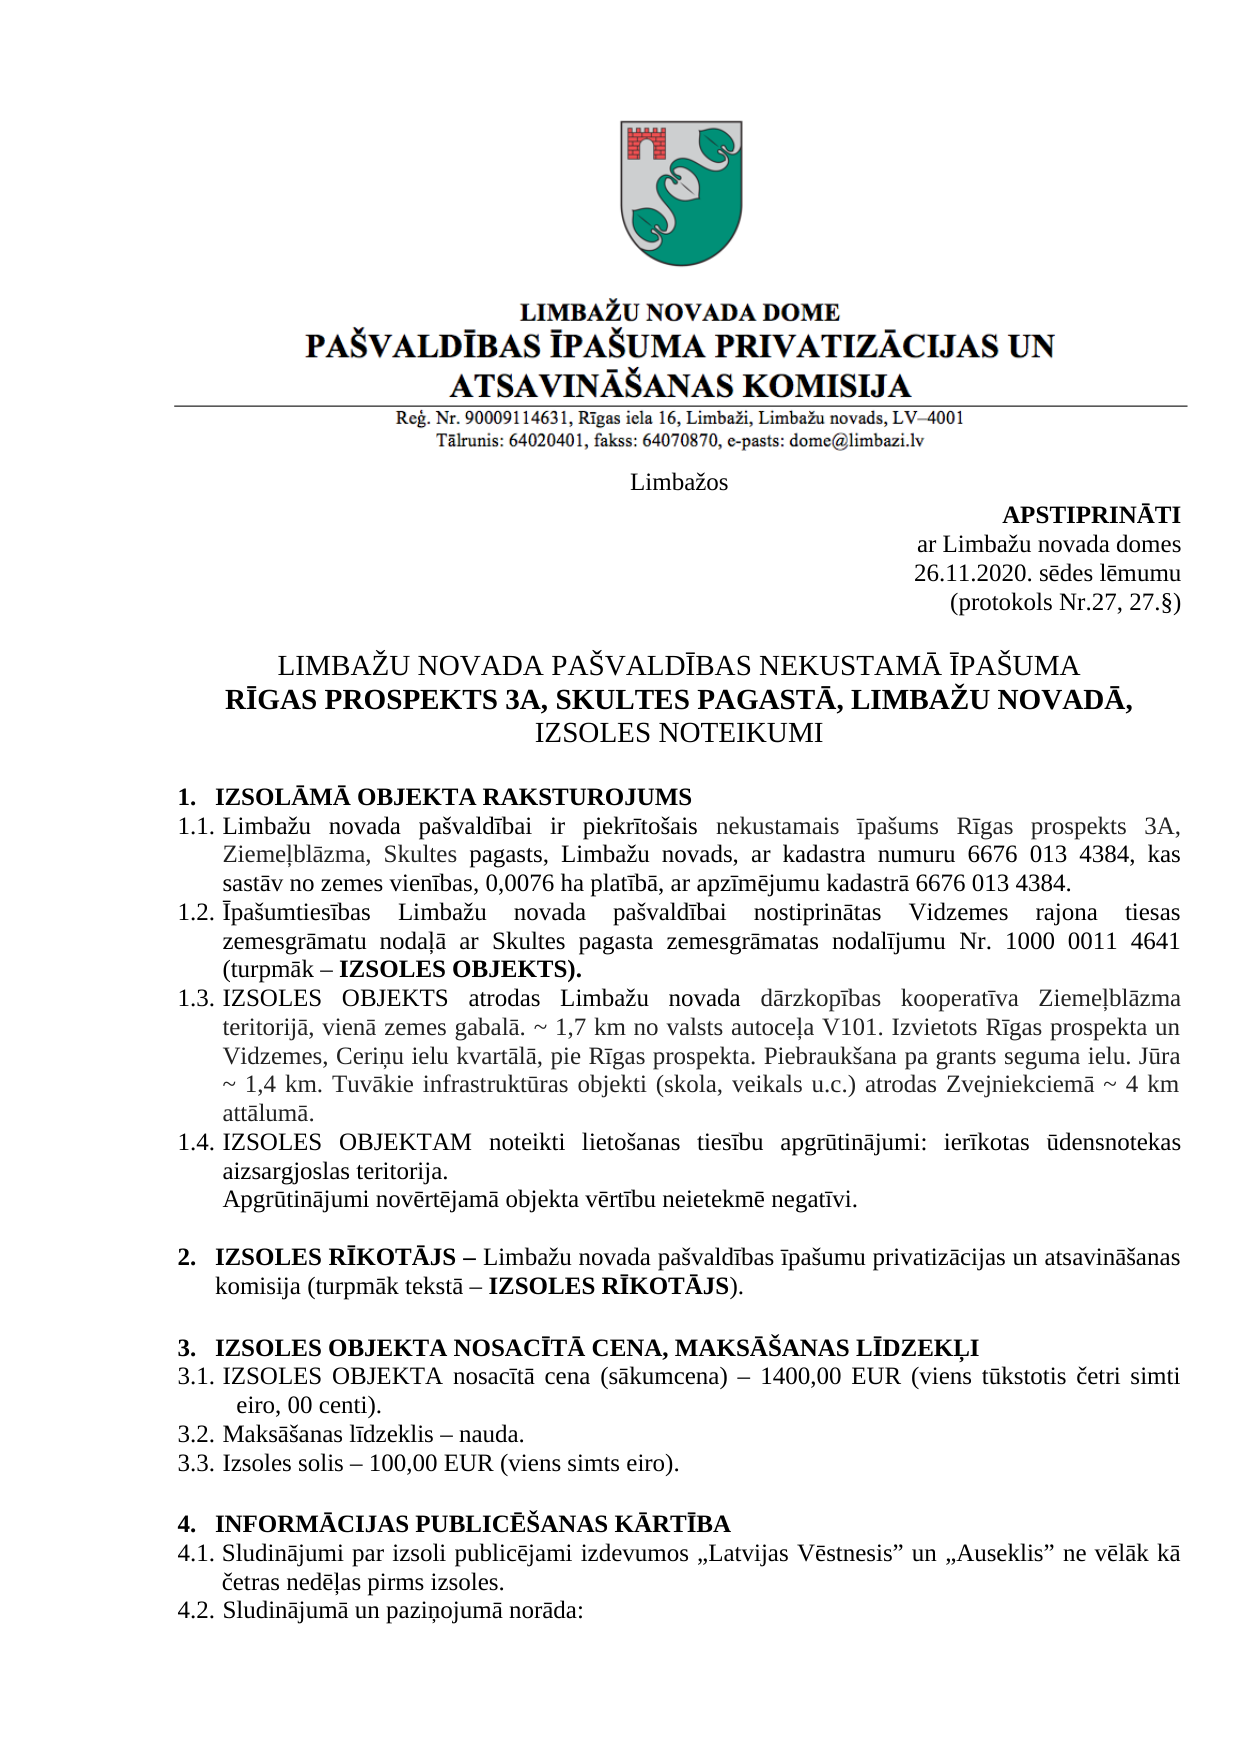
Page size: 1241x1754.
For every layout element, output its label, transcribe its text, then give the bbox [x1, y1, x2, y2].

list Apgrūtinājumi novērtējamā objekta vērtību neietekmē negatīvi. [222, 1184, 1181, 1213]
list INFORMĀCIJAS PUBLICĒŠANAS KĀRTĪBA [177, 1509, 1181, 1538]
list IZSOLES OBJEKTAM noteikti lietošanas tiesību apgrūtinājumi: ierīkotas ūdensnotekas aizsargjoslas teritorija. [177, 1127, 1181, 1184]
text limbažu NOVADA pašvaldības NEKUSTAMĀ ĪPAŠUMA [177, 648, 1181, 682]
text ar Limbažu novada domes [477, 529, 1181, 558]
list IZSOLES OBJEKTA nosacītā cena (sākumcena) – 1400,00 EUR (viens tūkstotis četri simti eiro, 00 centi). [177, 1361, 1181, 1419]
text 26.11.2020. sēdes lēmumu [177, 558, 1181, 587]
list Maksāšanas līdzeklis – nauda. [177, 1419, 1181, 1448]
text Rīgas prospekts 3A, SKULTES pagastā, Limbažu novadā, [177, 682, 1181, 716]
text Limbažos [177, 452, 1181, 496]
text APSTIPRINĀTI [852, 500, 1181, 529]
list IZSOLES OBJEKTS atrodas Limbažu novada dārzkopības kooperatīva Ziemeļblāzma teritorijā, vienā zemes gabalā. ~ 1,7 km no valsts autoceļa V101. Izvietots Rīgas prospekta un Vidzemes, Ceriņu ielu kvartālā, pie Rīgas prospekta. Piebraukšana pa grants seguma ielu. Jūra ~ 1,4 km. Tuvākie infrastruktūras objekti (skola, veikals u.c.) atrodas Zvejniekciemā ~ 4 km attālumā. [177, 983, 1181, 1127]
text (protokols Nr.27, 27.§) [177, 587, 1181, 615]
list Izsoles solis – 100,00 EUR (viens simts eiro). [177, 1448, 1181, 1476]
list IZSOLES RĪKOTĀJS – Limbažu novada pašvaldības īpašumu privatizācijas un atsavināšanas komisija (turpmāk tekstā – IZSOLES RĪKOTĀJS). [177, 1242, 1181, 1299]
list Sludinājumā un paziņojumā norāda: [177, 1596, 1181, 1624]
list Sludinājumi par izsoli publicējami izdevumos „Latvijas Vēstnesis” un „Auseklis” ne vēlāk kā četras nedēļas pirms izsoles. [177, 1538, 1181, 1596]
list Limbažu novada pašvaldībai ir piekrītošais nekustamais īpašums Rīgas prospekts 3A, Ziemeļblāzma, Skultes pagasts, Limbažu novads, ar kadastra numuru 6676 013 4384, kas sastāv no zemes vienības, 0,0076 ha platībā, ar apzīmējumu kadastrā 6676 013 4384. [177, 811, 1181, 897]
list IZSOLES OBJEKTA NOSACĪTĀ CENA, MAKSĀŠANAS LĪDZEKĻI [177, 1333, 1181, 1361]
list IZSOLĀMĀ OBJEKTA RAKSTUROJUMS [177, 782, 1181, 811]
text IZSOLES NOTEIKUMI [177, 716, 1181, 749]
picture [0, 1, 1236, 452]
list Īpašumtiesības Limbažu novada pašvaldībai nostiprinātas Vidzemes rajona tiesas zemesgrāmatu nodaļā ar Skultes pagasta zemesgrāmatas nodalījumu Nr. 1000 0011 4641 (turpmāk – IZSOLES OBJEKTS). [177, 897, 1181, 983]
